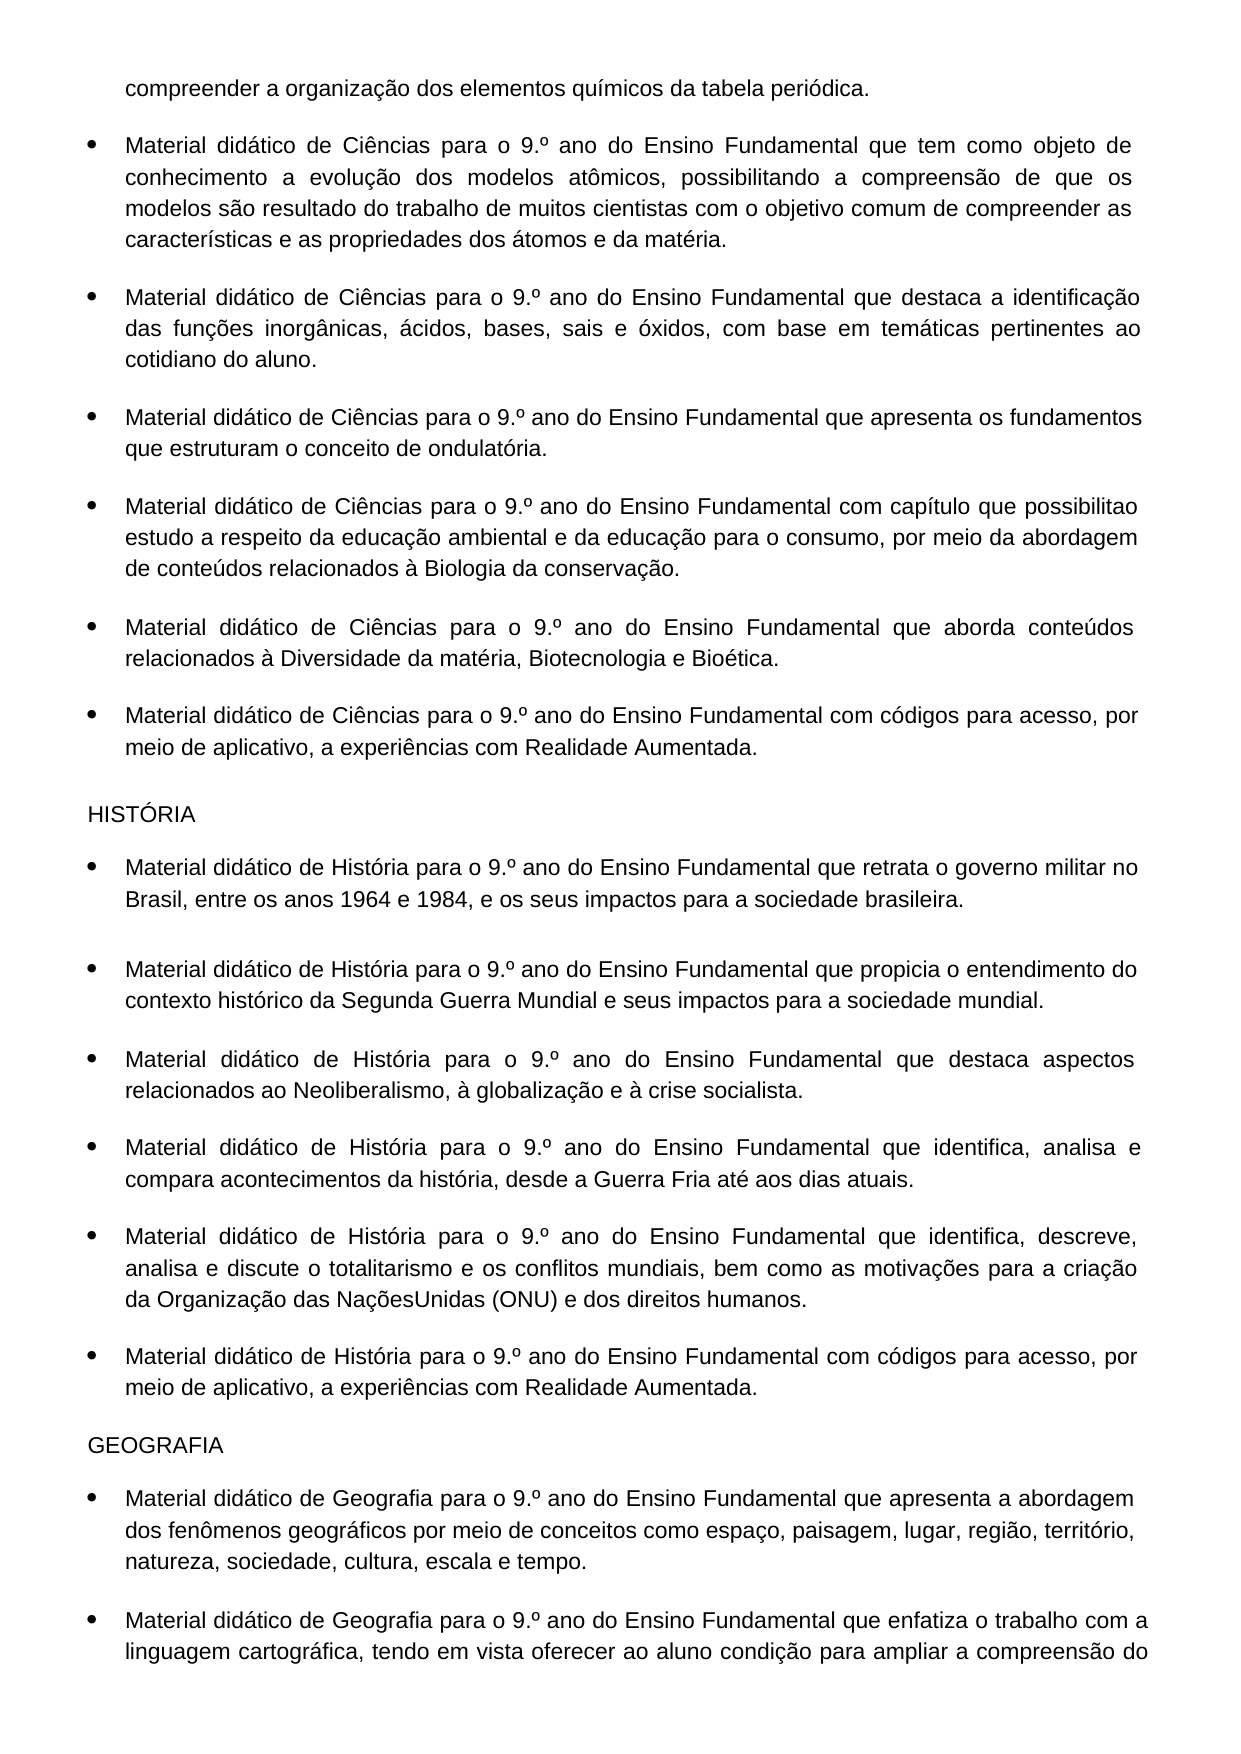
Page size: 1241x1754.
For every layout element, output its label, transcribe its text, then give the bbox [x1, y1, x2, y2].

list Material didático de Ciências para o 9.º ano do Ensino Fundamental que aborda conteúdos relacionados à Diversidade da matéria, Biotecnologia e Bioética. [87, 614, 1135, 671]
list Material didático de Ciências para o 9.º ano do Ensino Fundamental com códigos para acesso, por meio de aplicativo, a experiências com Realidade Aumentada. [87, 702, 1139, 760]
list Material didático de História para o 9.º ano do Ensino Fundamental que destaca aspectos relacionados ao Neoliberalismo, à globalização e à crise socialista. [87, 1046, 1136, 1103]
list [87, 1607, 1149, 1664]
list Material didático de História para o 9.º ano do Ensino Fundamental que propicia o entendimento do contexto histórico da Segunda Guerra Mundial e seus impactos para a sociedade mundial. [87, 956, 1139, 1013]
list Material didático de História para o 9.º ano do Ensino Fundamental que retrata o governo militar no Brasil, entre os anos 1964 e 1984, e os seus impactos para a sociedade brasileira. [87, 854, 1139, 912]
list Material didático de História para o 9.º ano do Ensino Fundamental que identifica, analisa e compara acontecimentos da história, desde a Guerra Fria até aos dias atuais. [87, 1134, 1142, 1192]
list Material didático de História para o 9.º ano do Ensino Fundamental que identifica, descreve, analisa e discute o totalitarismo e os conflitos mundiais, bem como as motivações para a criação da Organização das NaçõesUnidas (ONU) e dos direitos humanos. [87, 1223, 1138, 1312]
list Material didático de Geografia para o 9.º ano do Ensino Fundamental que apresenta a abordagem dos fenômenos geográficos por meio de conceitos como espaço, paisagem, lugar, região, território, natureza, sociedade, cultura, escala e tempo. [87, 1485, 1136, 1574]
text GEOGRAFIA [87, 1432, 1165, 1458]
list Material didático de Ciências para o 9.º ano do Ensino Fundamental que destaca a identificação das funções inorgânicas, ácidos, bases, sais e óxidos, com base em temáticas pertinentes ao cotidiano do aluno. [87, 284, 1141, 373]
list Material didático de Ciências para o 9.º ano do Ensino Fundamental que apresenta os fundamentos que estruturam o conceito de ondulatória. [87, 404, 1143, 461]
text HISTÓRIA [87, 801, 1165, 827]
list Material didático de Ciências para o 9.º ano do Ensino Fundamental que tem como objeto de conhecimento a evolução dos modelos atômicos, possibilitando a compreensão de que os modelos são resultado do trabalho de muitos cientistas com o objetivo comum de compreender as características e as propriedades dos átomos e da matéria. [87, 132, 1133, 252]
list Material didático de Ciências para o 9.º ano do Ensino Fundamental com capítulo que possibilitao estudo a respeito da educação ambiental e da educação para o consumo, por meio da abordagem de conteúdos relacionados à Biologia da conservação. [87, 493, 1139, 582]
list Material didático de História para o 9.º ano do Ensino Fundamental com códigos para acesso, por meio de aplicativo, a experiências com Realidade Aumentada. [87, 1343, 1138, 1401]
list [87, 75, 1141, 101]
